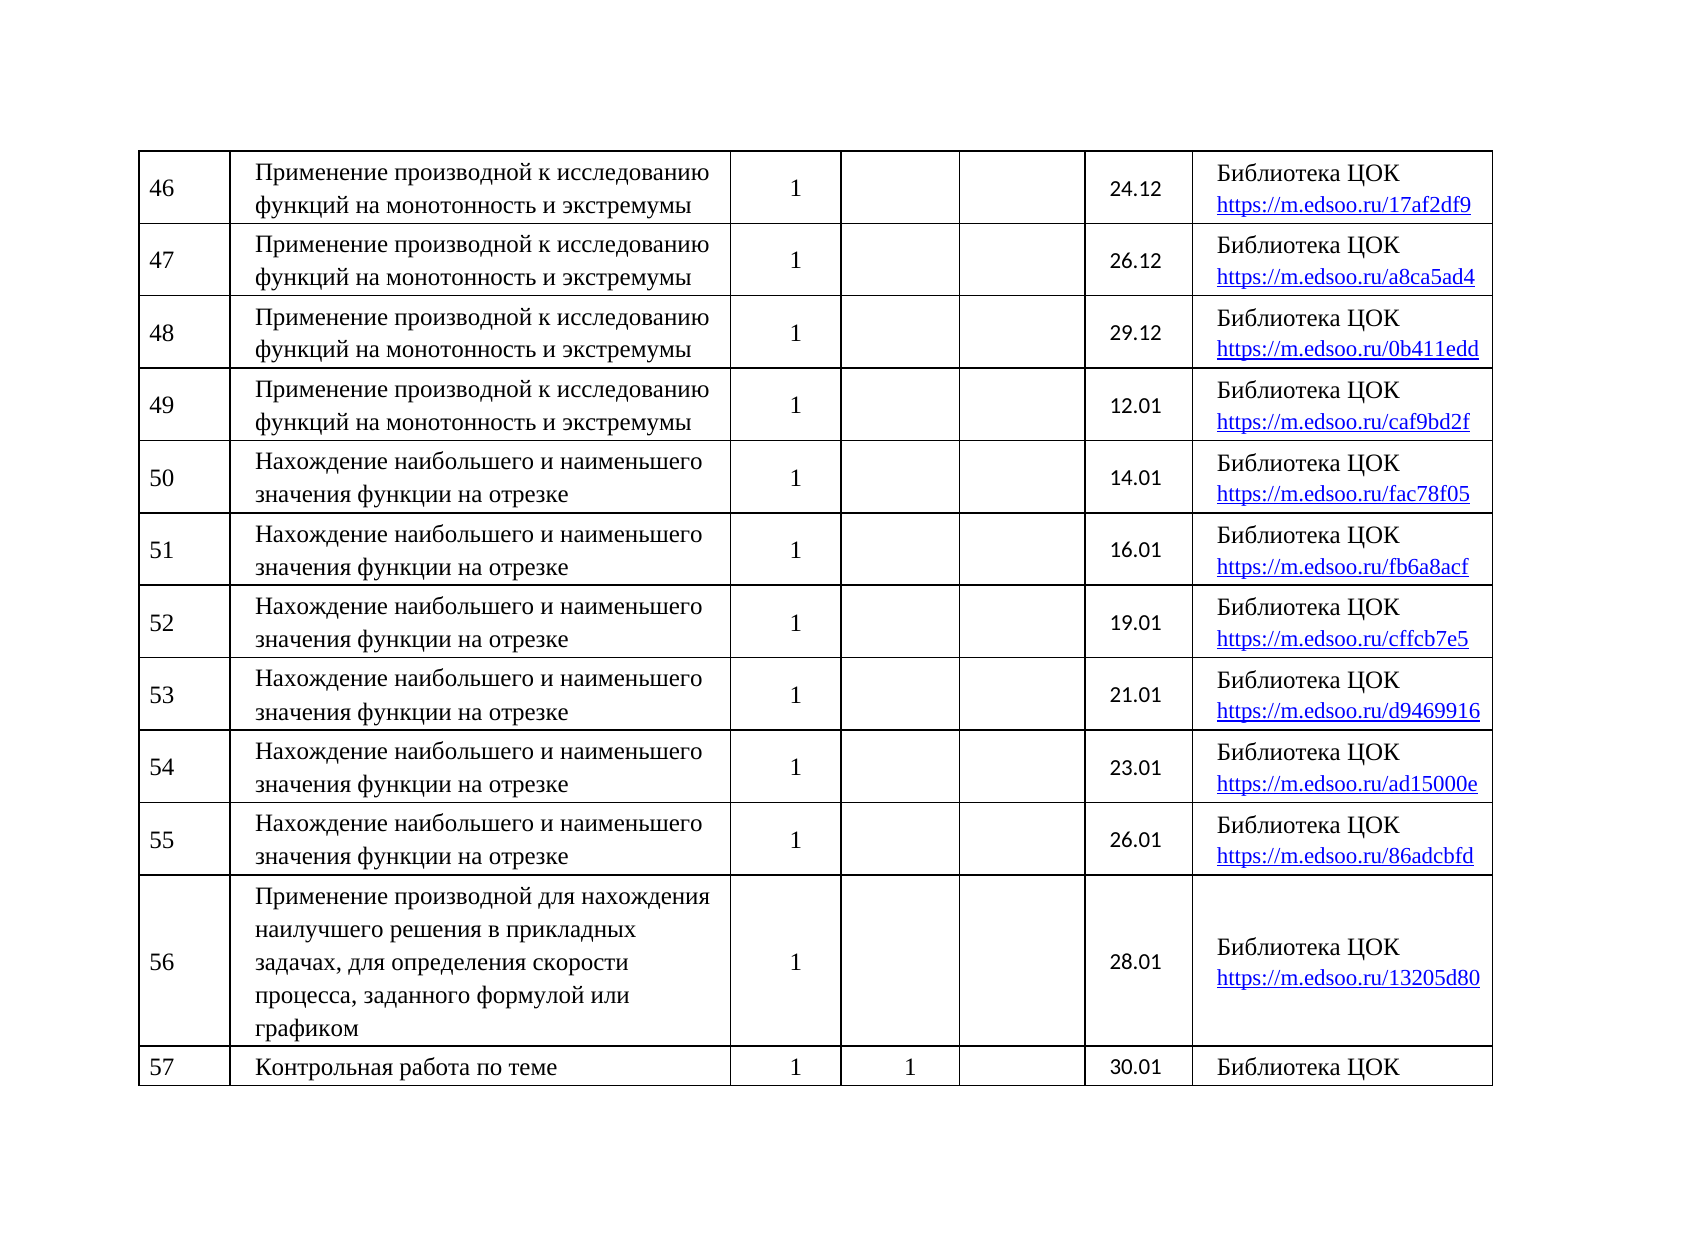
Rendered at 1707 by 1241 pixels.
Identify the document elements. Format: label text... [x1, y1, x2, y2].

table_cell 49 [140, 369, 229, 439]
table_cell Применение производной к исследованию функций на монотонность и экстремумы [231, 224, 730, 295]
table_cell [960, 152, 1084, 222]
table_cell Применение производной к исследованию функций на монотонность и экстремумы [231, 369, 730, 439]
table_cell 12.01 [1086, 369, 1192, 439]
table_cell [960, 658, 1084, 729]
table_cell 1 [731, 224, 840, 295]
table_cell Нахождение наибольшего и наименьшего значения функции на отрезке [231, 731, 730, 802]
table_cell 52 [140, 586, 229, 657]
table_cell 1 [731, 803, 840, 874]
table_cell Библиотека ЦОК https://m.edsoo.ru/cffcb7e5 [1193, 586, 1492, 657]
table_cell Библиотека ЦОК https://m.edsoo.ru/a8ca5ad4 [1193, 224, 1492, 295]
table_cell 46 [140, 152, 229, 222]
table_cell [960, 803, 1084, 874]
table_cell 1 [731, 514, 840, 584]
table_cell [1193, 1047, 1492, 1085]
table_cell 51 [140, 514, 229, 584]
table_cell 24.12 [1086, 152, 1192, 222]
table_cell [842, 876, 959, 1045]
table_cell 54 [140, 731, 229, 802]
table_cell 16.01 [1086, 514, 1192, 584]
table_cell [960, 224, 1084, 295]
table_cell 55 [140, 803, 229, 874]
table_cell 1 [731, 658, 840, 729]
table_cell 19.01 [1086, 586, 1192, 657]
table_cell 1 [731, 731, 840, 802]
table_cell [960, 586, 1084, 657]
table_cell 50 [140, 441, 229, 512]
table_cell Нахождение наибольшего и наименьшего значения функции на отрезке [231, 803, 730, 874]
table_cell 1 [731, 1047, 840, 1085]
table_cell [842, 441, 959, 512]
table_cell 1 [731, 296, 840, 367]
table_cell 14.01 [1086, 441, 1192, 512]
table_cell 48 [140, 296, 229, 367]
table_cell [842, 296, 959, 367]
table_cell 29.12 [1086, 296, 1192, 367]
table_cell 57 [140, 1047, 229, 1085]
table_cell [960, 1047, 1084, 1085]
table_cell [960, 876, 1084, 1045]
table_cell 26.12 [1086, 224, 1192, 295]
table_cell 21.01 [1086, 658, 1192, 729]
table_cell 1 [731, 586, 840, 657]
table_cell Библиотека ЦОК https://m.edsoo.ru/86adcbfd [1193, 803, 1492, 874]
table_cell 28.01 [1086, 876, 1192, 1045]
table_cell 56 [140, 876, 229, 1045]
table_cell 1 [731, 369, 840, 439]
table_cell Библиотека ЦОК https://m.edsoo.ru/17af2df9 [1193, 152, 1492, 222]
table_cell Нахождение наибольшего и наименьшего значения функции на отрезке [231, 441, 730, 512]
table_cell [960, 731, 1084, 802]
table_cell [842, 803, 959, 874]
table_cell [960, 296, 1084, 367]
table_cell 1 [842, 1047, 959, 1085]
table_cell Библиотека ЦОК https://m.edsoo.ru/d9469916 [1193, 658, 1492, 729]
table_cell 1 [731, 152, 840, 222]
table_cell 26.01 [1086, 803, 1192, 874]
table_cell [842, 152, 959, 222]
table_cell Нахождение наибольшего и наименьшего значения функции на отрезке [231, 514, 730, 584]
table_cell [960, 369, 1084, 439]
table_cell [842, 224, 959, 295]
table_cell Библиотека ЦОК https://m.edsoo.ru/ad15000e [1193, 731, 1492, 802]
table_cell 53 [140, 658, 229, 729]
table_cell [960, 514, 1084, 584]
table_cell Библиотека ЦОК https://m.edsoo.ru/caf9bd2f [1193, 369, 1492, 439]
table_cell 30.01 [1086, 1047, 1192, 1085]
table_cell Применение производной для нахождения наилучшего решения в прикладных задачах, для определения скорости процесса, заданного формулой или графиком [231, 876, 730, 1045]
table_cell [231, 1047, 730, 1085]
table_cell 23.01 [1086, 731, 1192, 802]
table_cell 1 [731, 441, 840, 512]
table_cell Библиотека ЦОК https://m.edsoo.ru/fb6a8acf [1193, 514, 1492, 584]
table_cell Библиотека ЦОК https://m.edsoo.ru/13205d80 [1193, 876, 1492, 1045]
table_cell 47 [140, 224, 229, 295]
table_cell Библиотека ЦОК https://m.edsoo.ru/0b411edd [1193, 296, 1492, 367]
table_cell [842, 731, 959, 802]
table_cell Нахождение наибольшего и наименьшего значения функции на отрезке [231, 658, 730, 729]
table_cell [842, 369, 959, 439]
table_cell [960, 441, 1084, 512]
table_cell 1 [731, 876, 840, 1045]
table_cell Применение производной к исследованию функций на монотонность и экстремумы [231, 296, 730, 367]
table_cell [842, 514, 959, 584]
table_cell Библиотека ЦОК https://m.edsoo.ru/fac78f05 [1193, 441, 1492, 512]
table_cell Применение производной к исследованию функций на монотонность и экстремумы [231, 152, 730, 222]
table_cell Нахождение наибольшего и наименьшего значения функции на отрезке [231, 586, 730, 657]
table_cell [842, 658, 959, 729]
table_cell [842, 586, 959, 657]
